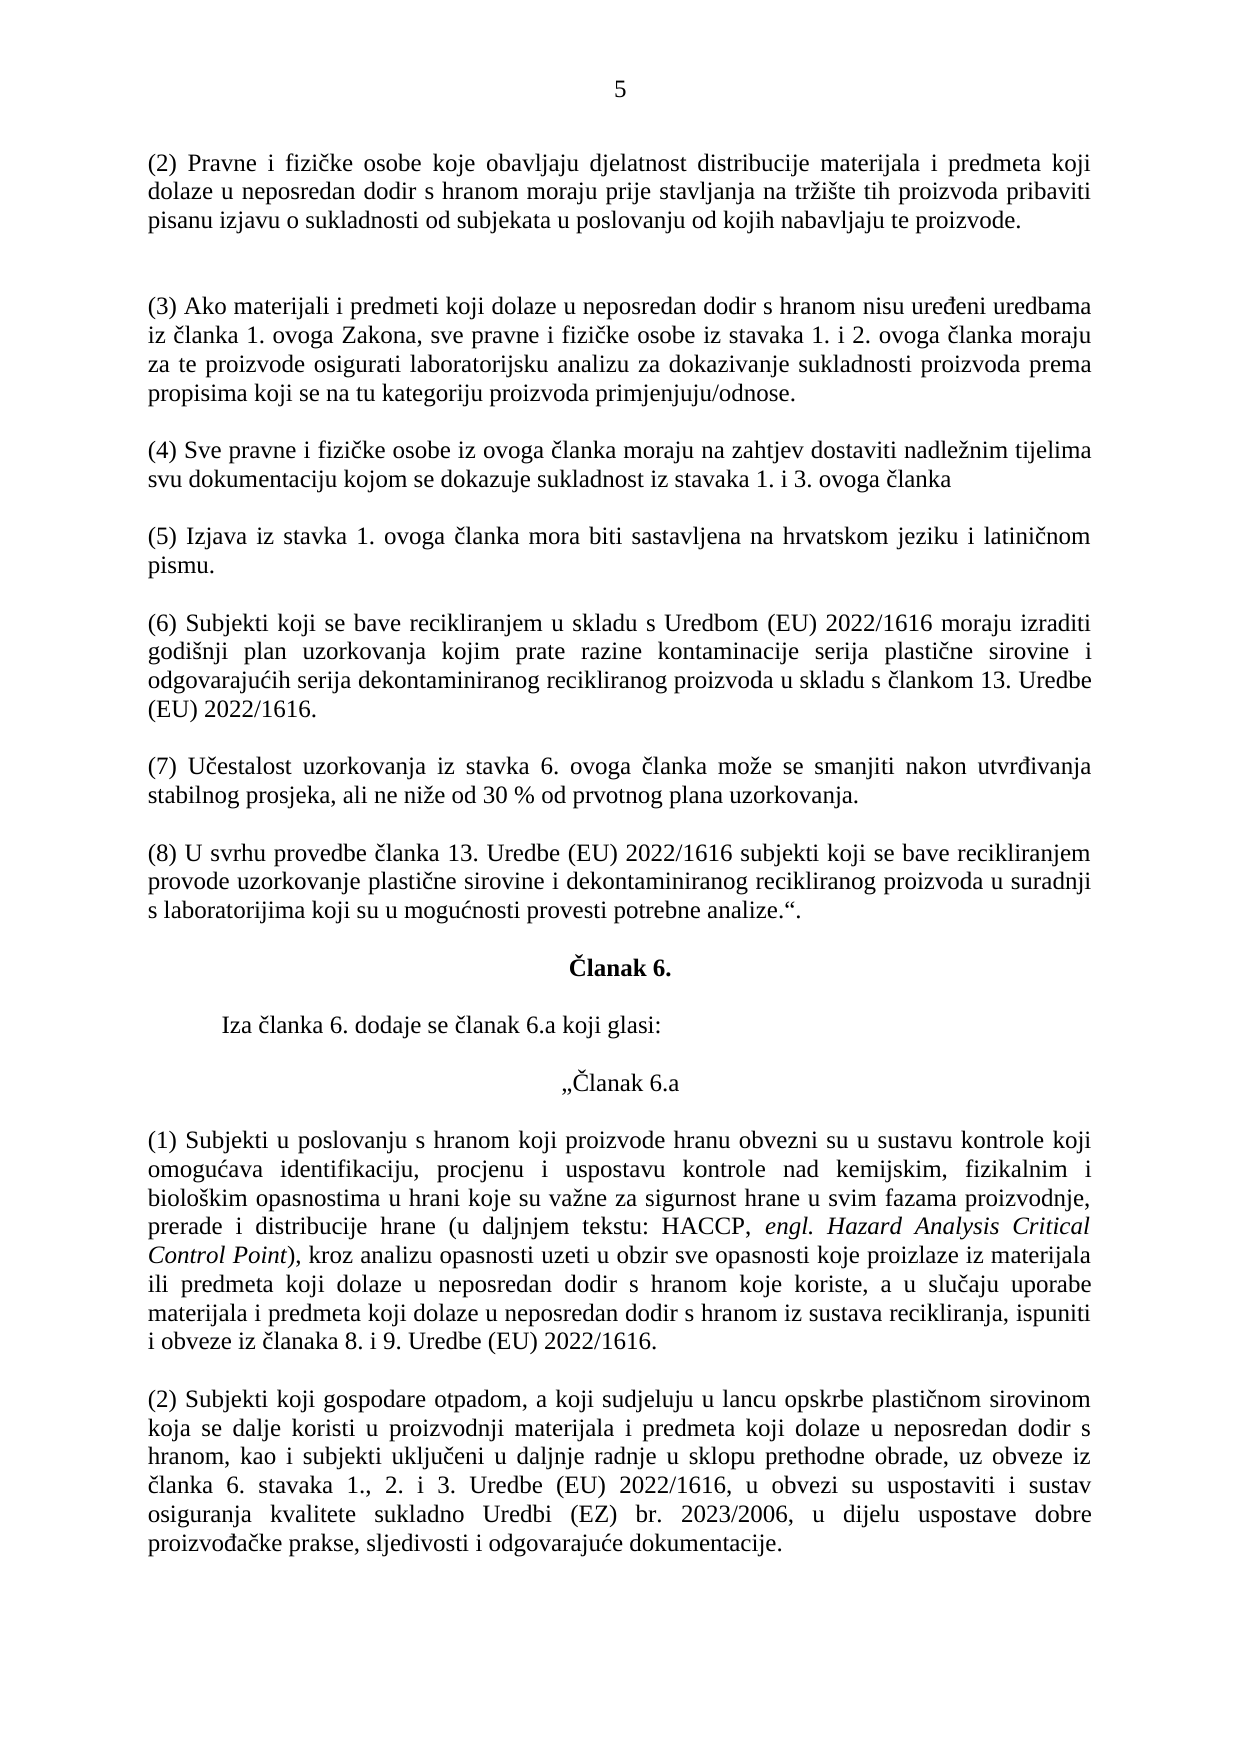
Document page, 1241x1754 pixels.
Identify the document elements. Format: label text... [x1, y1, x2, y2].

text (2) Pravne i fizičke osobe koje obavljaju djelatnost distribucije materijala i predmeta koji dolaze u neposredan dodir s hranom moraju prije stavljanja na tržište tih proizvoda pribaviti pisanu izjavu o sukladnosti od subjekata u poslovanju od kojih nabavljaju te proizvode. [148, 148, 1092, 234]
text (7) Učestalost uzorkovanja iz stavka 6. ovoga članka može se smanjiti nakon utvrđivanja stabilnog prosjeka, ali ne niže od 30 % od prvotnog plana uzorkovanja. [148, 751, 1092, 809]
text Članak 6. [148, 953, 1092, 981]
text „Članak 6.a [148, 1068, 1092, 1096]
text (3) Ako materijali i predmeti koji dolaze u neposredan dodir s hranom nisu uređeni uredbama iz članka 1. ovoga Zakona, sve pravne i fizičke osobe iz stavaka 1. i 2. ovoga članka moraju za te proizvode osigurati laboratorijsku analizu za dokazivanje sukladnosti proizvoda prema propisima koji se na tu kategoriju proizvoda primjenjuju/odnose. [148, 291, 1092, 406]
text (5) Izjava iz stavka 1. ovoga članka mora biti sastavljena na hrvatskom jeziku i latiničnom pismu. [148, 521, 1092, 579]
text (1) Subjekti u poslovanju s hranom koji proizvode hranu obvezni su u sustavu kontrole koji omogućava identifikaciju, procjenu i uspostavu kontrole nad kemijskim, fizikalnim i biološkim opasnostima u hrani koje su važne za sigurnost hrane u svim fazama proizvodnje, prerade i distribucije hrane (u daljnjem tekstu: HACCP, engl. Hazard Analysis Critical Control Point), kroz analizu opasnosti uzeti u obzir sve opasnosti koje proizlaze iz materijala ili predmeta koji dolaze u neposredan dodir s hranom koje koriste, a u slučaju uporabe materijala i predmeta koji dolaze u neposredan dodir s hranom iz sustava recikliranja, ispuniti i obveze iz članaka 8. i 9. Uredbe (EU) 2022/1616. [148, 1125, 1092, 1355]
text (4) Sve pravne i fizičke osobe iz ovoga članka moraju na zahtjev dostaviti nadležnim tijelima svu dokumentaciju kojom se dokazuje sukladnost iz stavaka 1. i 3. ovoga članka [148, 435, 1092, 493]
text Iza članka 6. dodaje se članak 6.a koji glasi: [148, 1010, 1092, 1039]
text (8) U svrhu provedbe članka 13. Uredbe (EU) 2022/1616 subjekti koji se bave recikliranjem provode uzorkovanje plastične sirovine i dekontaminiranog recikliranog proizvoda u suradnji s laboratorijima koji su u mogućnosti provesti potrebne analize.“. [148, 838, 1092, 924]
text (2) Subjekti koji gospodare otpadom, a koji sudjeluju u lancu opskrbe plastičnom sirovinom koja se dalje koristi u proizvodnji materijala i predmeta koji dolaze u neposredan dodir s hranom, kao i subjekti uključeni u daljnje radnje u sklopu prethodne obrade, uz obveze iz članka 6. stavaka 1., 2. i 3. Uredbe (EU) 2022/1616, u obvezi su uspostaviti i sustav osiguranja kvalitete sukladno Uredbi (EZ) br. 2023/2006, u dijelu uspostave dobre proizvođačke prakse, sljedivosti i odgovarajuće dokumentacije. [148, 1384, 1092, 1556]
text (6) Subjekti koji se bave recikliranjem u skladu s Uredbom (EU) 2022/1616 moraju izraditi godišnji plan uzorkovanja kojim prate razine kontaminacije serija plastične sirovine i odgovarajućih serija dekontaminiranog recikliranog proizvoda u skladu s člankom 13. Uredbe (EU) 2022/1616. [148, 608, 1092, 723]
